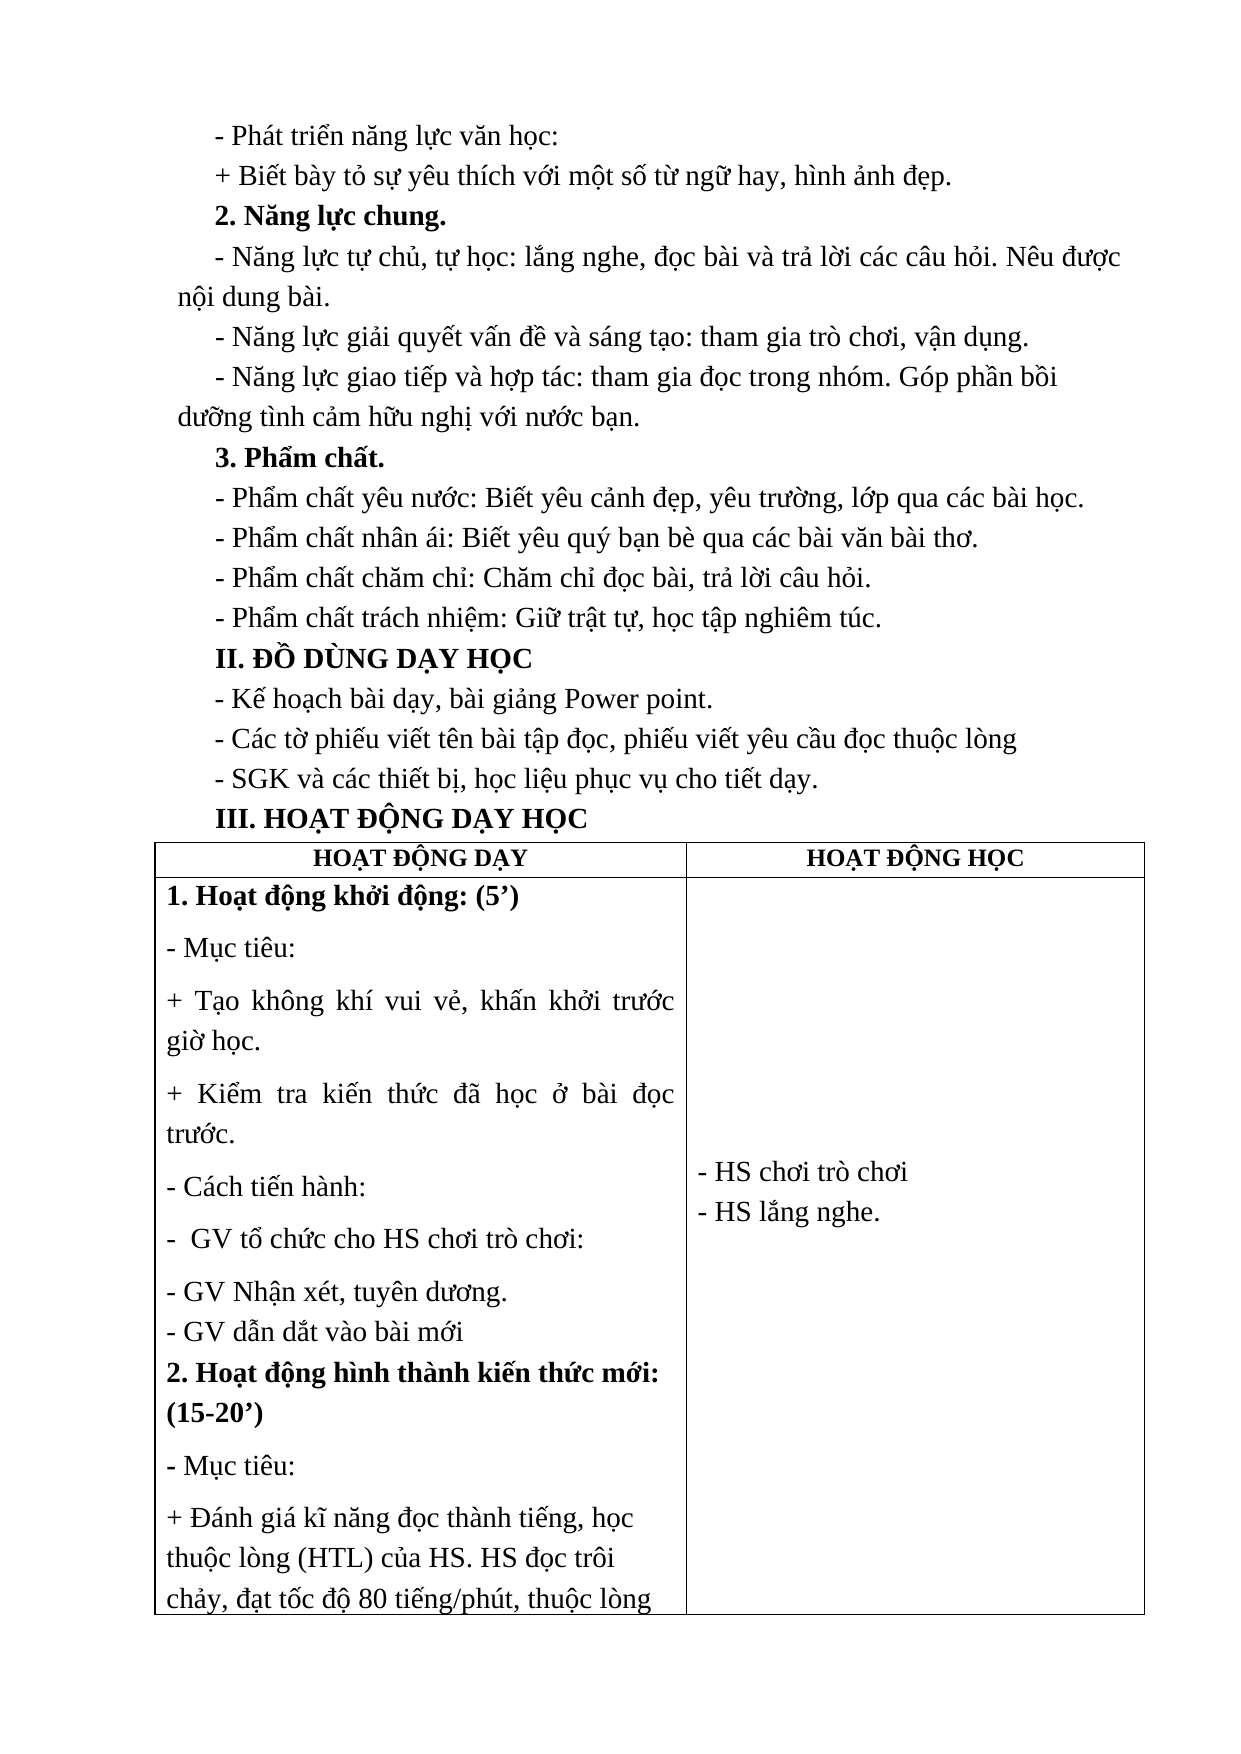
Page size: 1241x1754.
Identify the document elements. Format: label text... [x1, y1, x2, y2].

table_header HOẠT ĐỘNG DẠY [156, 843, 686, 877]
text 3. Phẩm chất. [177, 440, 1122, 473]
text - Năng lực tự chủ, tự học: lắng nghe, đọc bài và trả lời các câu hỏi. Nêu được nội dung bài. [177, 239, 1122, 312]
text dưỡng tình cảm hữu nghị với nước bạn. [177, 399, 1122, 433]
text - Phẩm chất nhân ái: Biết yêu quý bạn bè qua các bài văn bài thơ. [177, 520, 1122, 554]
text - Kế hoạch bài dạy, bài giảng Power point. [177, 681, 1122, 714]
text 2. Năng lực chung. [177, 198, 1122, 232]
text - SGK và các thiết bị, học liệu phục vụ cho tiết dạy. [177, 761, 1122, 795]
text - Năng lực giao tiếp và hợp tác: tham gia đọc trong nhóm. Góp phần bồi [177, 359, 1122, 393]
text - Các tờ phiếu viết tên bài tập đọc, phiếu viết yêu cầu đọc thuộc lòng [177, 721, 1122, 755]
text III. HOẠT ĐỘNG DẠY HỌC [177, 802, 1122, 835]
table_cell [687, 878, 1144, 1614]
text II. ĐỒ DÙNG DẠY HỌC [177, 641, 1122, 674]
text - Phẩm chất trách nhiệm: Giữ trật tự, học tập nghiêm túc. [177, 601, 1122, 634]
table_header HOẠT ĐỘNG HỌC [687, 843, 1144, 877]
text + Biết bày tỏ sự yêu thích với một số từ ngữ hay, hình ảnh đẹp. [177, 158, 1122, 192]
text - Phát triển năng lực văn học: [177, 118, 1122, 152]
text - Năng lực giải quyết vấn đề và sáng tạo: tham gia trò chơi, vận dụng. [177, 319, 1122, 353]
text - Phẩm chất yêu nước: Biết yêu cảnh đẹp, yêu trường, lớp qua các bài học. [177, 480, 1122, 513]
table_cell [156, 878, 686, 1614]
text - Phẩm chất chăm chỉ: Chăm chỉ đọc bài, trả lời câu hỏi. [177, 560, 1122, 594]
